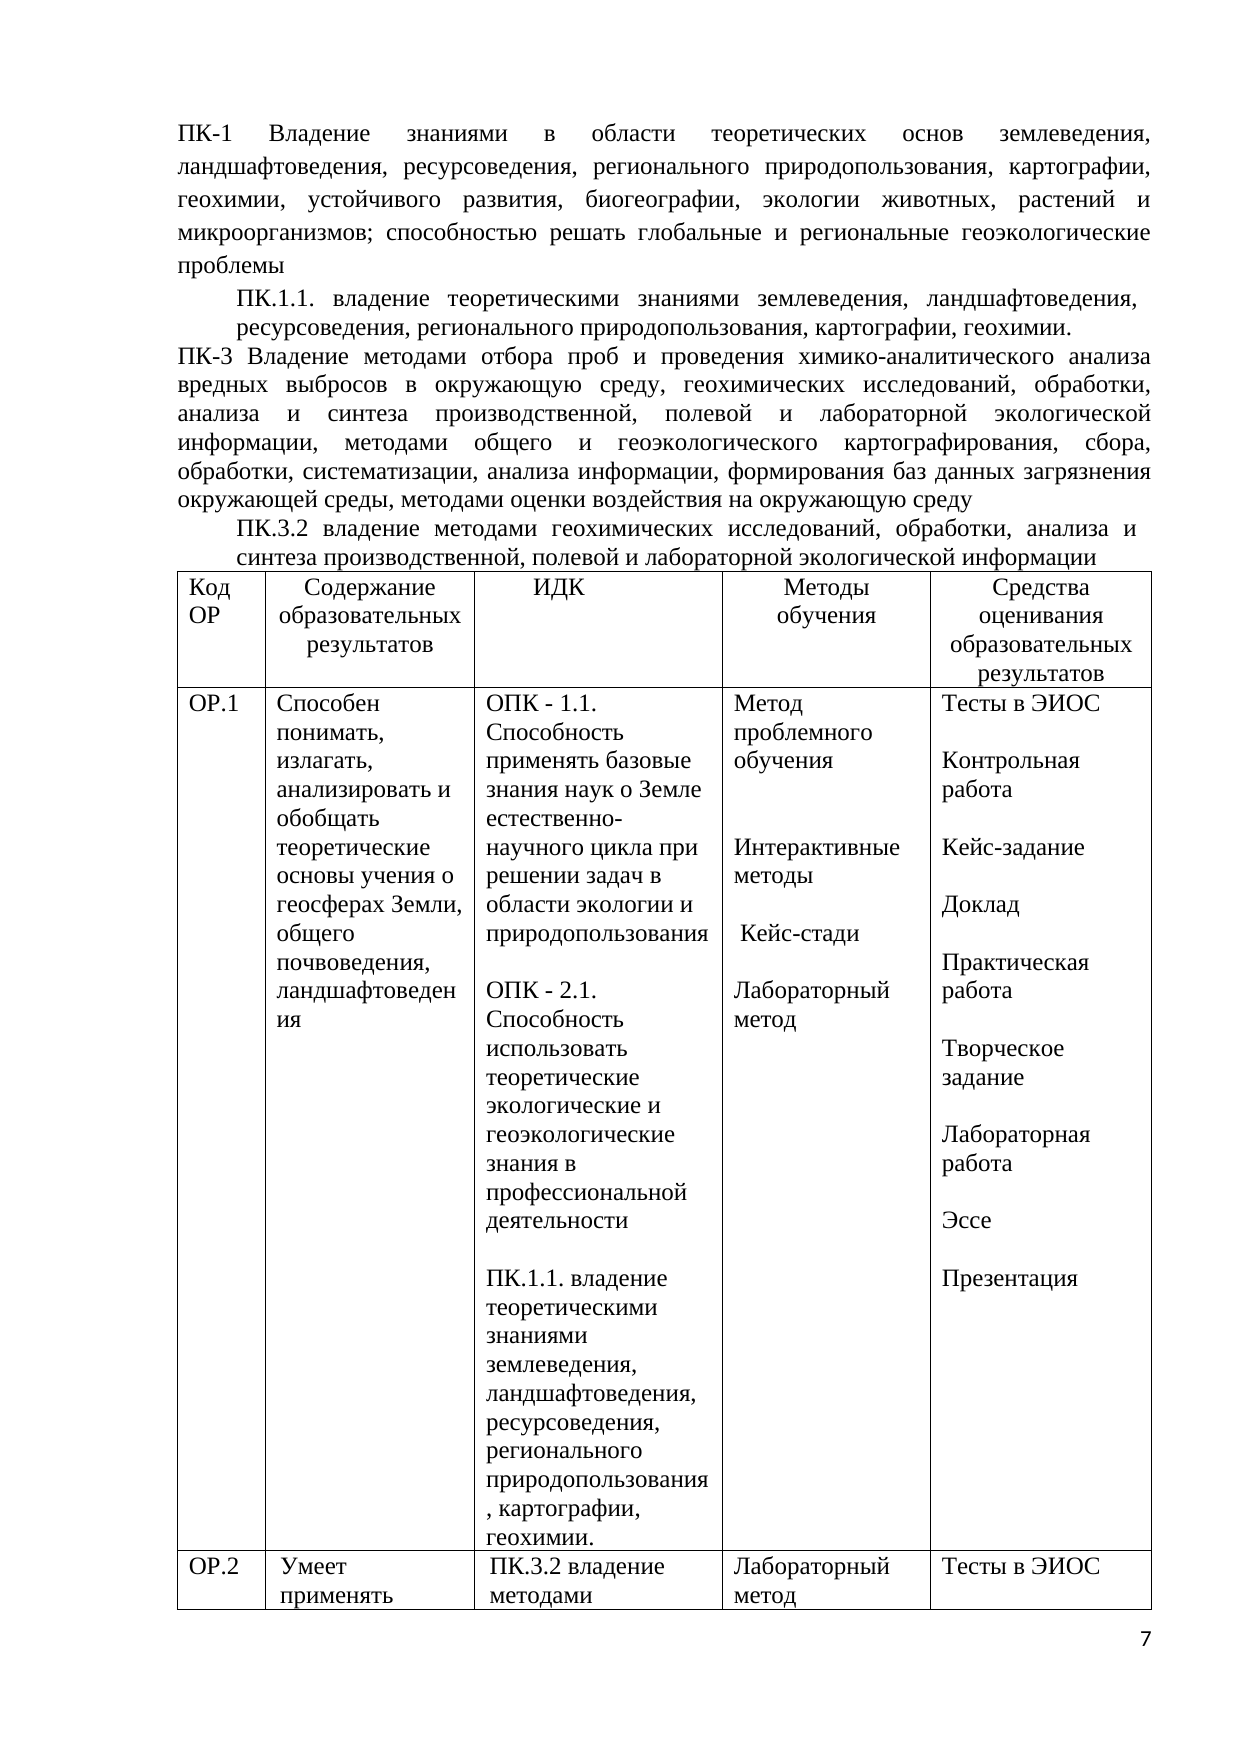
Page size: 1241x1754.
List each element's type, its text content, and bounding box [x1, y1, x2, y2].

table_cell Тесты в ЭИОС Контрольная работа Кейс-задание Доклад Практическая работа Творческое задание Лабораторная работа Эссе Презентация [931, 688, 1151, 1550]
table_header Методы обучения [723, 572, 930, 687]
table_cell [266, 1551, 474, 1609]
table_cell Метод проблемного обучения Интерактивные методы Кейс-стади Лабораторный метод [723, 688, 930, 1550]
table_header ИДК [475, 572, 722, 687]
table_header Средства оценивания образовательных результатов [931, 572, 1151, 687]
table_header Содержание образовательных результатов [266, 572, 474, 687]
table_cell ОПК - 1.1. Способность применять базовые знания наук о Земле естественно-научного цикла при решении задач в области экологии и природопользования ОПК - 2.1. Способность использовать теоретические экологические и геоэкологические знания в профессиональной деятельности ПК.1.1. владение теоретическими знаниями землеведения, ландшафтоведения, ресурсоведения, регионального природопользования, картографии, геохимии. [475, 688, 722, 1550]
text ПК-1 Владение знаниями в области теоретических основ землеведения, ландшафтоведения, ресурсоведения, регионального природопользования, картографии, геохимии, устойчивого развития, биогеографии, экологии животных, растений и микроорганизмов; способностью решать глобальные и региональные геоэкологические проблемы [177, 118, 1152, 279]
table_cell ОР.2 [178, 1551, 265, 1609]
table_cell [931, 1551, 1151, 1609]
text ПК.1.1. владение теоретическими знаниями землеведения, ландшафтоведения, ресурсоведения, регионального природопользования, картографии, геохимии. [236, 283, 1138, 341]
text ПК-3 Владение методами отбора проб и проведения химико-аналитического анализа вредных выбросов в окружающую среду, геохимических исследований, обработки, анализа и синтеза производственной, полевой и лабораторной экологической информации, методами общего и геоэкологического картографирования, сбора, обработки, систематизации, анализа информации, формирования баз данных загрязнения окружающей среды, методами оценки воздействия на окружающую среду [177, 341, 1152, 513]
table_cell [723, 1551, 930, 1609]
text ПК.3.2 владение методами геохимических исследований, обработки, анализа и синтеза производственной, полевой и лабораторной экологической информации [236, 513, 1138, 571]
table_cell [475, 1551, 722, 1609]
table_cell ОР.1 [178, 688, 265, 1550]
table_header Код ОР [178, 572, 265, 687]
table_cell Способен понимать, излагать, анализировать и обобщать теоретические основы учения о геосферах Земли, общего почвоведения, ландшафтоведения [266, 688, 474, 1550]
